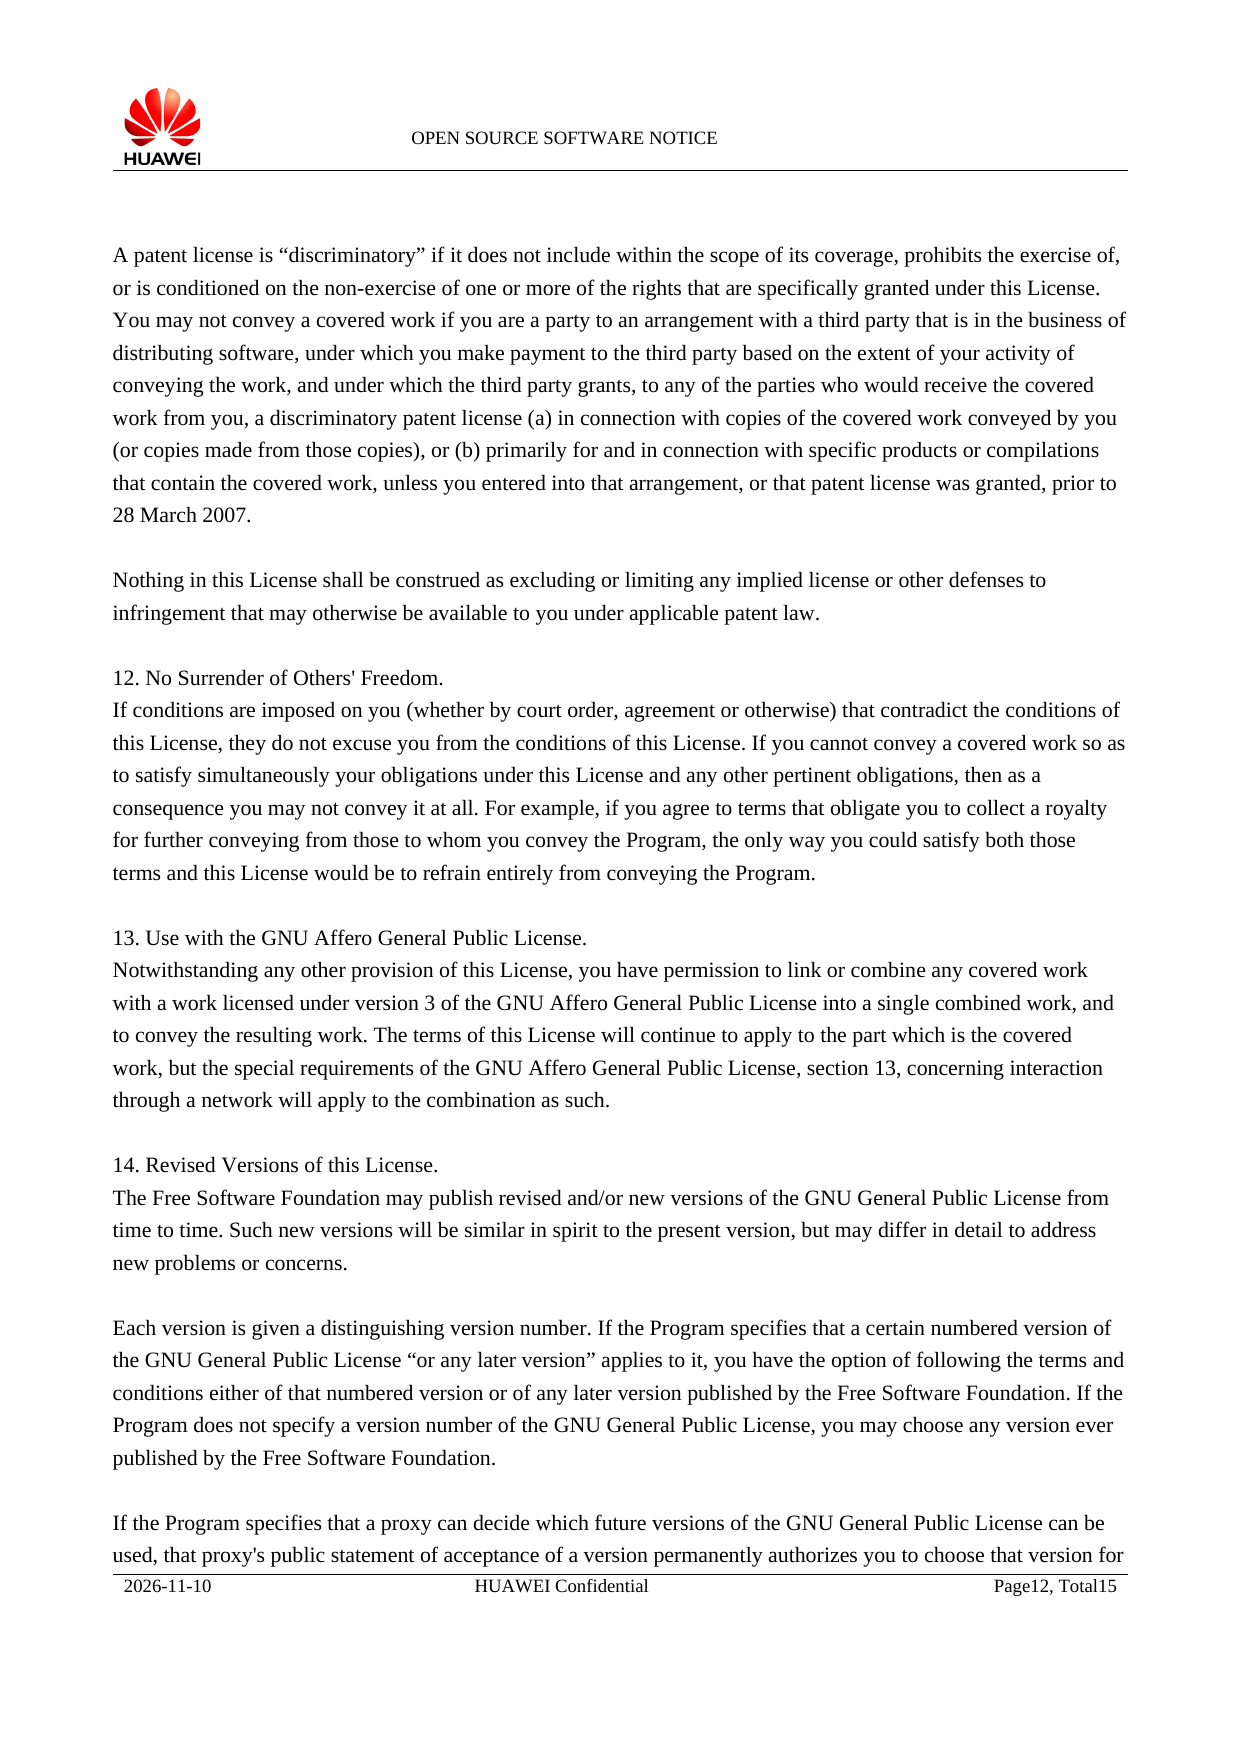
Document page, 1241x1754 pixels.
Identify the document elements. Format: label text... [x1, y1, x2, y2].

picture [124, 88, 201, 165]
